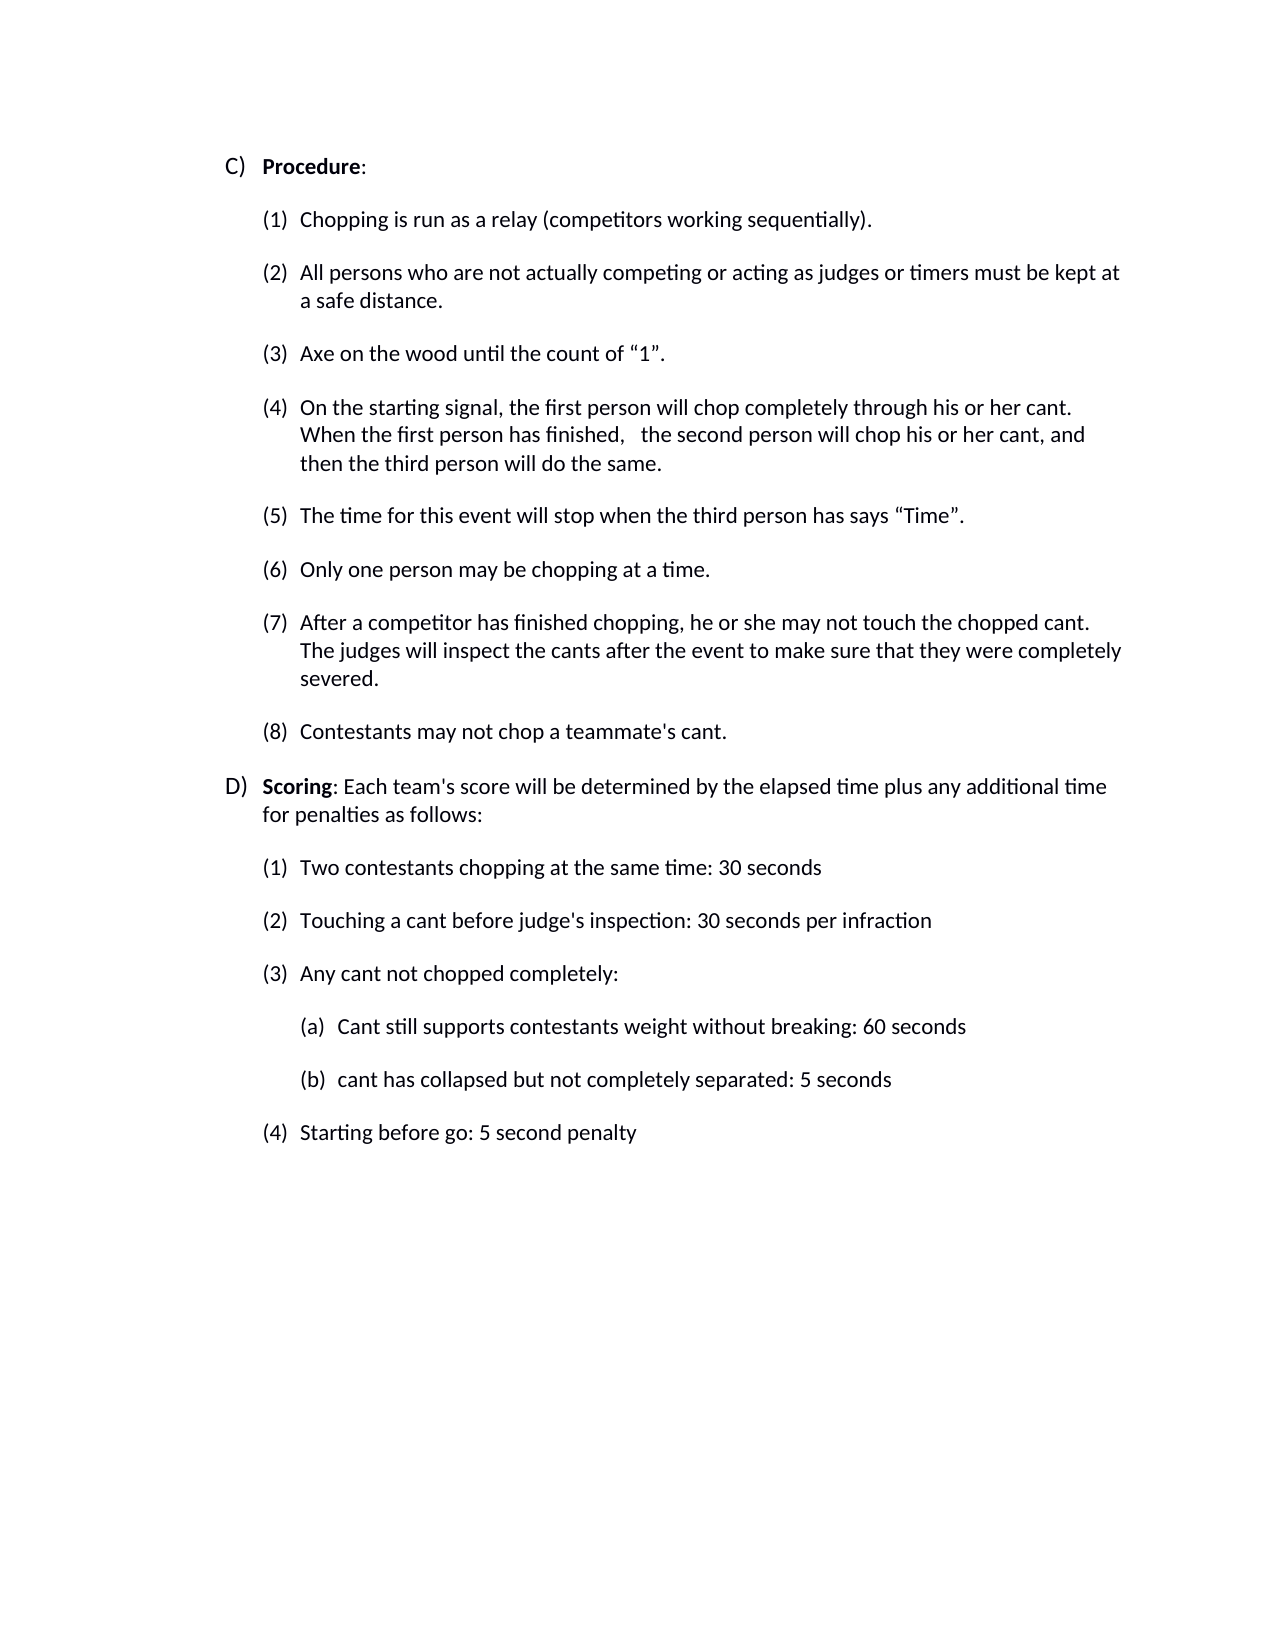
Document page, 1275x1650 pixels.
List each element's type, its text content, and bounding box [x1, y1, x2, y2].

list Scoring: Each team's score will be determined by the elapsed time plus any additional time for penalties as follows: [225, 770, 1125, 828]
list Starting before go: 5 second penalty [262, 1118, 1125, 1146]
list Chopping is run as a relay (competitors working sequentially). [262, 206, 1125, 233]
list cant has collapsed but not completely separated: 5 seconds [300, 1065, 1125, 1093]
list All persons who are not actually competing or acting as judges or timers must be kept at a safe distance. [262, 258, 1125, 314]
list On the starting signal, the first person will chop completely through his or her cant. When the first person has finished, the second person will chop his or her cant, and then the third person will do the same. [262, 393, 1125, 477]
list Any cant not chopped completely: [262, 959, 1125, 987]
list Procedure: [225, 150, 1125, 181]
list Two contestants chopping at the same time: 30 seconds [262, 853, 1125, 881]
list Cant still supports contestants weight without breaking: 60 seconds [300, 1012, 1125, 1040]
list After a competitor has finished chopping, he or she may not touch the chopped cant. The judges will inspect the cants after the event to make sure that they were completely severed. [262, 608, 1125, 692]
list The time for this event will stop when the third person has says “Time”. [262, 502, 1125, 530]
list Only one person may be chopping at a time. [262, 555, 1125, 583]
list Touching a cant before judge's inspection: 30 seconds per infraction [262, 906, 1125, 934]
list Axe on the wood until the count of “1”. [262, 339, 1125, 368]
list Contestants may not chop a teammate's cant. [262, 717, 1125, 745]
